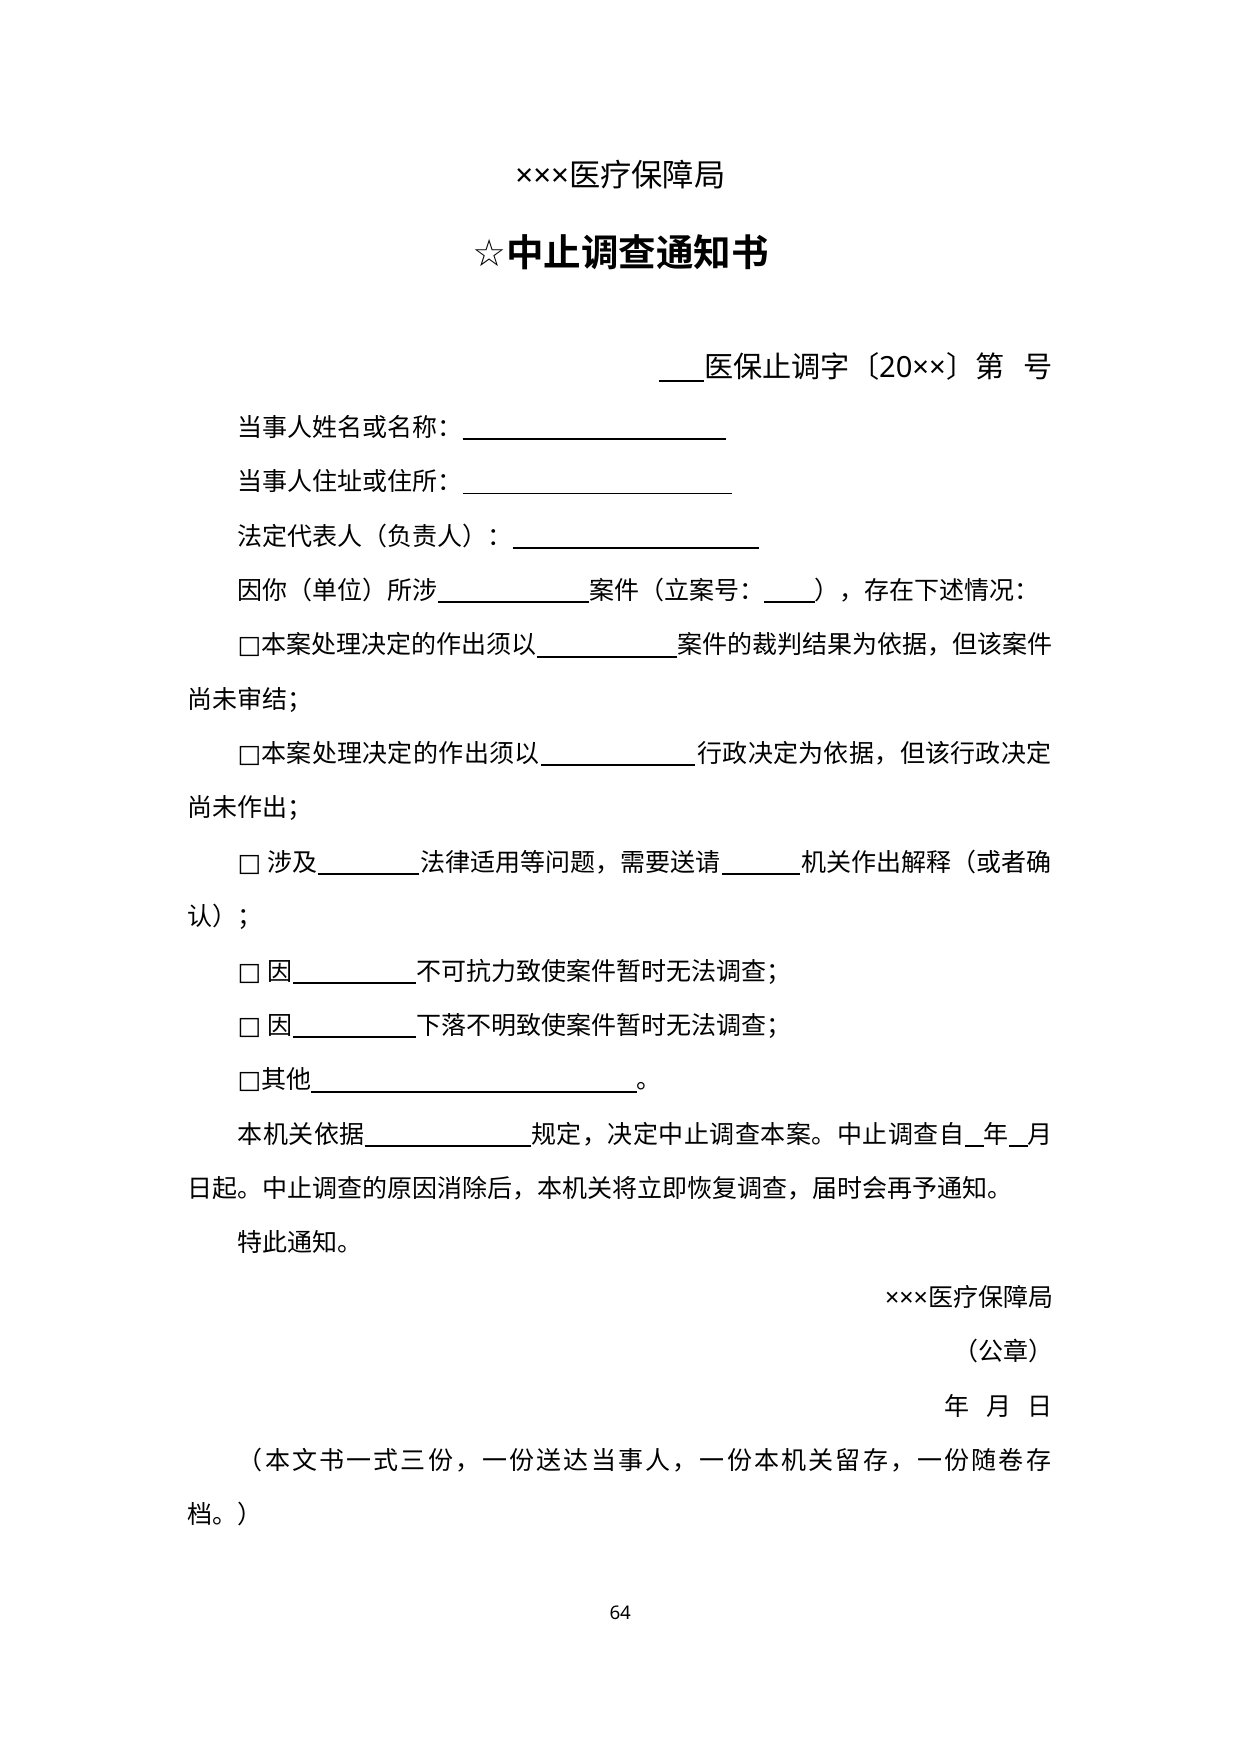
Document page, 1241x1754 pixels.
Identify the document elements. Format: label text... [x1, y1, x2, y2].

text □ 因 下落不明致使案件暂时无法调查； [187, 1005, 1053, 1042]
text 当事人住址或住所： [187, 462, 1053, 498]
text 本机关依据 规定，决定中止调查本案。中止调查自 年 月 日起。中止调查的原因消除后，本机关将立即恢复调查，届时会再予通知。 [187, 1114, 1053, 1205]
text ×××医疗保障局 [187, 150, 1053, 195]
text 法定代表人（负责人）： [187, 516, 1053, 552]
text ×××医疗保障局 [187, 1277, 1053, 1313]
text （本文书一式三份，一份送达当事人，一份本机关留存，一份随卷存档。） [187, 1440, 1053, 1531]
text □其他 。 [187, 1060, 1053, 1096]
subtitle ☆中止调查通知书 [187, 222, 1053, 277]
text □本案处理决定的作出须以 案件的裁判结果为依据，但该案件尚未审结； [187, 625, 1053, 715]
text □ 因 不可抗力致使案件暂时无法调查； [187, 951, 1053, 987]
text 年 月 日 [187, 1386, 1053, 1422]
text 因你（单位）所涉 案件（立案号： ），存在下述情况： [187, 570, 1053, 607]
text 医保止调字〔20××〕第 号 [187, 344, 1053, 386]
text □本案处理决定的作出须以 行政决定为依据，但该行政决定尚未作出； [187, 733, 1053, 824]
text （公章） [187, 1332, 1053, 1368]
text □ 涉及 法律适用等问题，需要送请 机关作出解释（或者确认）； [187, 842, 1053, 933]
text 特此通知。 [187, 1223, 1053, 1259]
text 当事人姓名或名称： [187, 407, 1053, 443]
